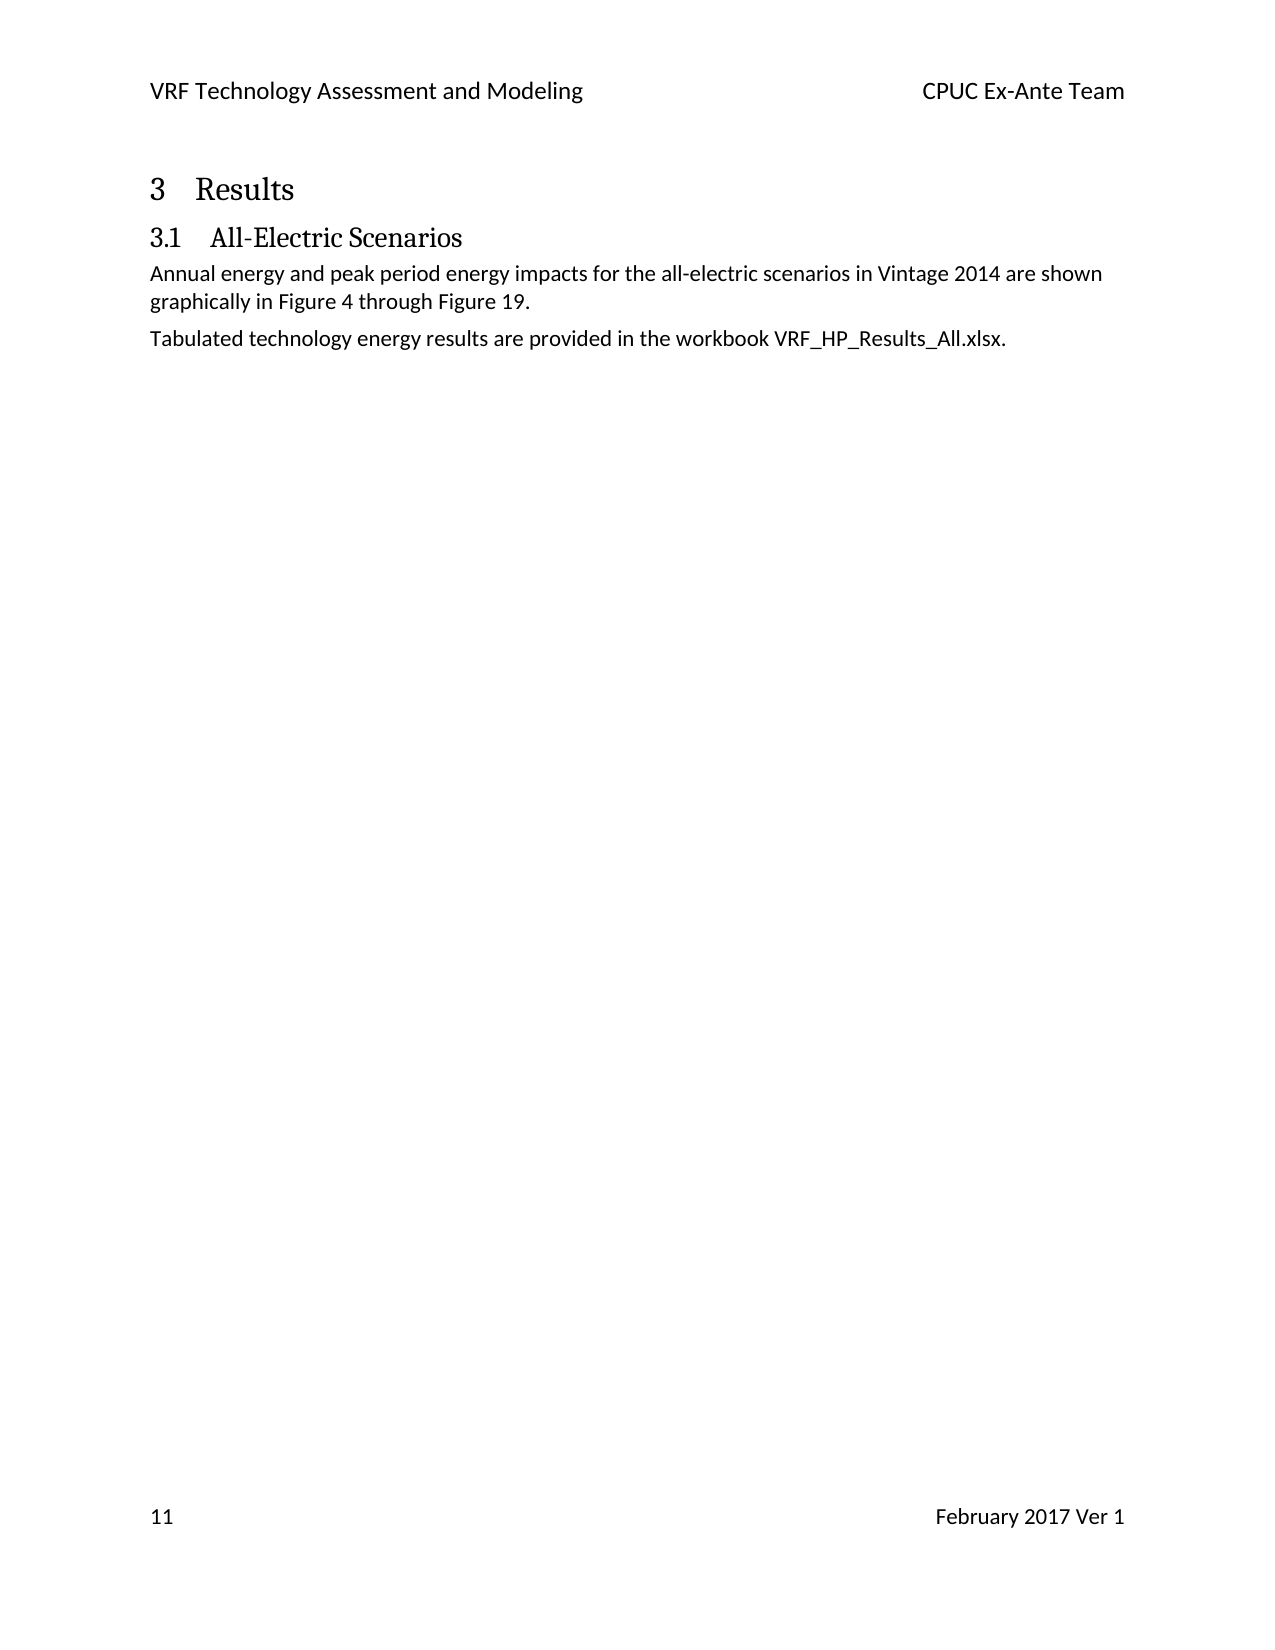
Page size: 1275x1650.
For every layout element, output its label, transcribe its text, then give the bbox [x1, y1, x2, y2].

text Annual energy and peak period energy impacts for the all-electric scenarios in Vintage 2014 are shown graphically in Figure 4 through Figure 19. [150, 259, 1153, 315]
subtitle Results [150, 171, 1153, 209]
subtitle All-Electric Scenarios [150, 222, 1153, 255]
text Tabulated technology energy results are provided in the workbook VRF_HP_Results_All.xlsx. [150, 324, 1153, 352]
